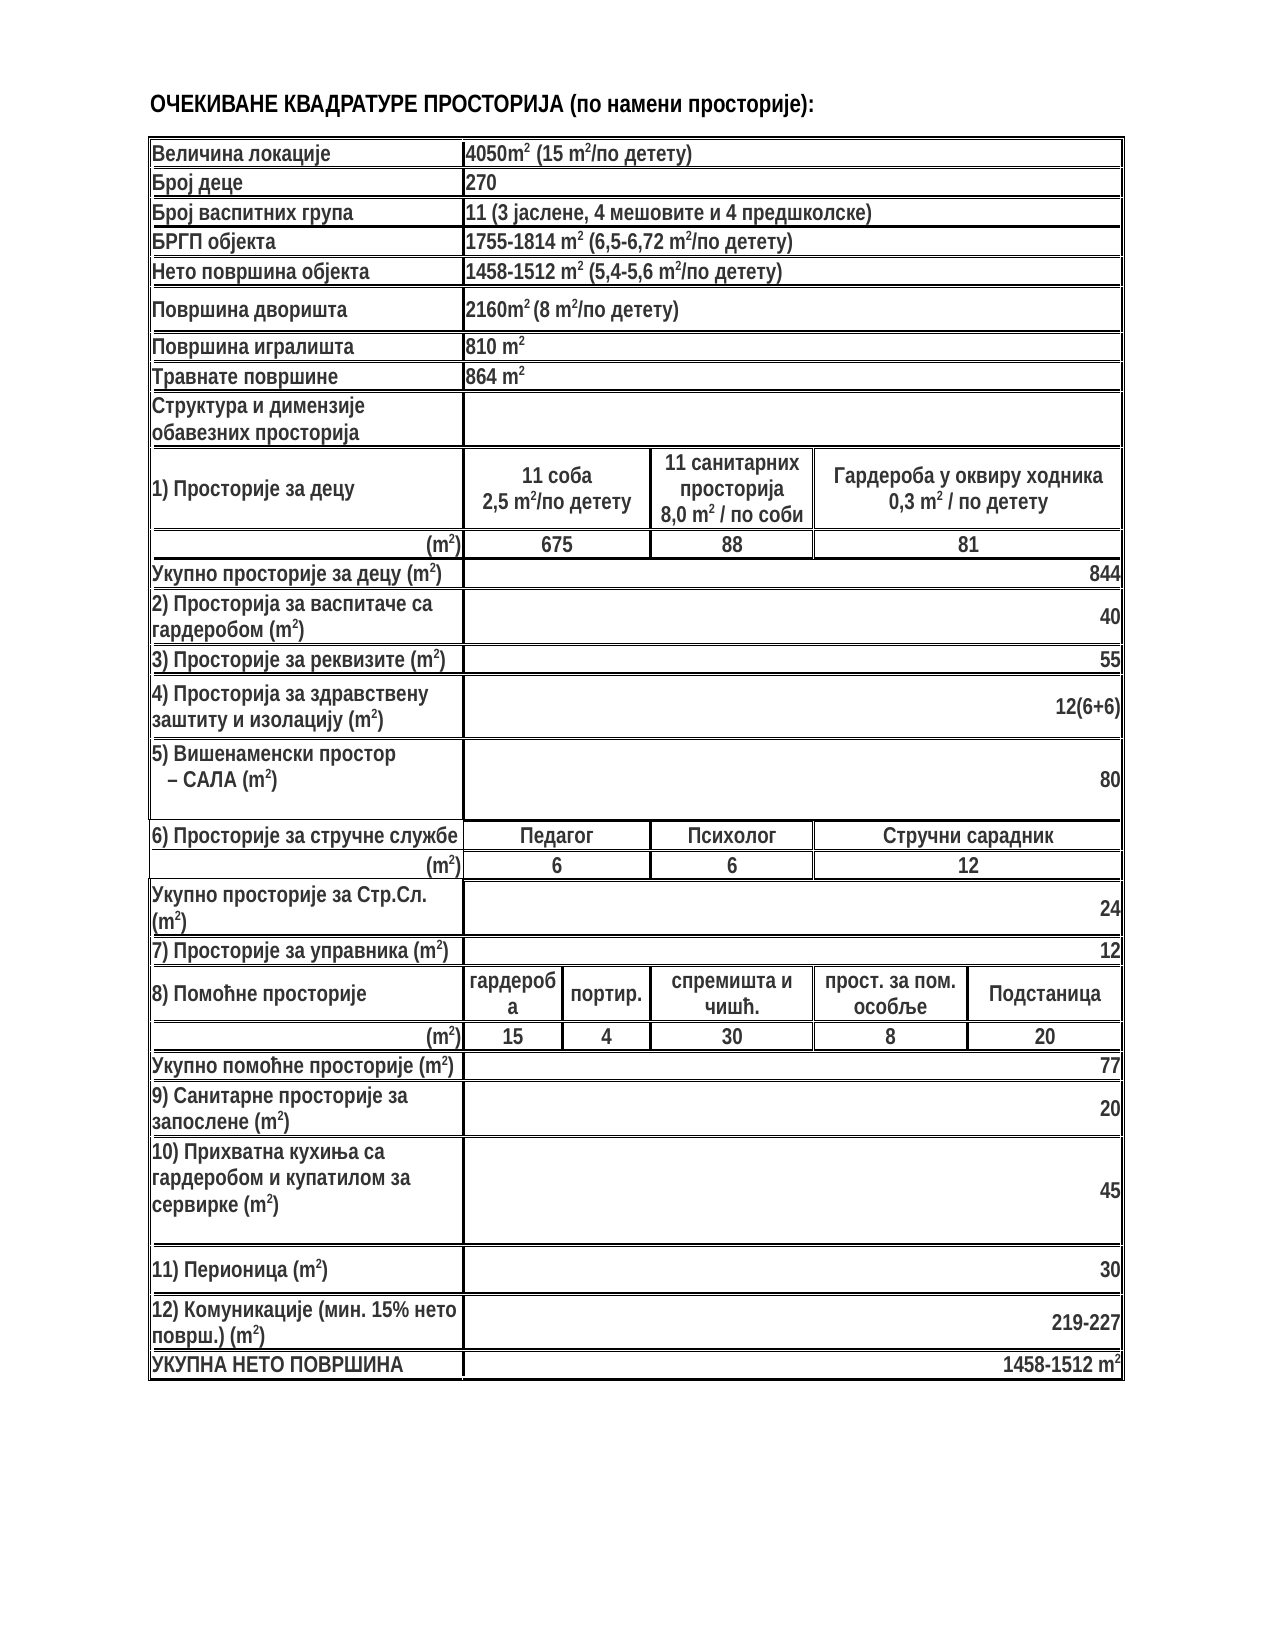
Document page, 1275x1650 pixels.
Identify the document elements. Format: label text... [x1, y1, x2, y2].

table_cell Укупно помоћне просторије (m2) [151, 1049, 462, 1079]
table_cell 4) Просторија за здравствену заштиту и изолацију (m2) [151, 672, 462, 737]
table_cell Травнате површине [149, 360, 463, 389]
table_cell 5) Вишенаменски простор – САЛА (m2) [149, 737, 463, 819]
table_cell 11) Перионица (m2) [151, 1243, 462, 1292]
table_cell 8 [815, 1023, 966, 1049]
table_cell Нето површина објекта [151, 255, 462, 284]
table_cell 30 [465, 1243, 1122, 1292]
table_cell Површина дворишта [151, 284, 462, 330]
table_cell Површина игралишта [151, 330, 462, 360]
table_cell 11 соба 2,5 m2/по детету [465, 449, 649, 527]
table_cell 55 [463, 643, 1123, 672]
table_cell 6 [464, 852, 649, 878]
table_cell 80 [463, 737, 1123, 819]
table_cell 45 [463, 1135, 1123, 1243]
table_cell 11 санитарних просторија 8,0 m2 / по соби [652, 449, 812, 527]
table_cell (m2) [150, 849, 463, 878]
table_cell (m2) [151, 1020, 462, 1049]
table_cell 8) Помоћне просторије [149, 964, 463, 1019]
table_cell 2) Просторија за васпитаче са гардеробом (m2) [149, 587, 463, 643]
table_cell спремишта и чишћ. [652, 967, 812, 1019]
table_cell Број васпитних група [151, 195, 462, 225]
table_cell Структура и димензије обавезних просторија [151, 389, 462, 445]
table_cell [465, 389, 1122, 445]
table_cell 11 (3 јаслене, 4 мешовите и 4 предшколске) [465, 195, 1122, 225]
table_cell 7) Просторије за управника (m2) [151, 934, 462, 964]
table_cell 1755-1814 m2 (6,5-6,72 m2/по детету) [465, 225, 1121, 254]
table_cell 20 [463, 1079, 1123, 1135]
table_cell 77 [465, 1049, 1122, 1079]
table_cell Укупно просторије за Стр.Сл. (m2) [151, 879, 462, 934]
table_cell 12 [465, 934, 1122, 964]
table_cell 810 m2 [465, 330, 1122, 360]
table_cell 675 [465, 531, 649, 557]
table_cell 10) Прихватна кухиња са гардеробом и купатилом за сервирке (m2) [149, 1135, 463, 1243]
table_header 4050m2 (15 m2/по детету) [463, 140, 1121, 166]
table_cell 270 [463, 166, 1123, 195]
table_cell прост. за пом. особље [815, 967, 966, 1019]
table_cell 3) Просторије за реквизите (m2) [149, 643, 463, 672]
table_cell 219-227 [465, 1292, 1122, 1348]
table_cell 1) Просторије за децу [151, 445, 462, 527]
table_cell (m2) [151, 528, 462, 557]
table_cell 15 [465, 1023, 561, 1049]
table_cell Гардероба у оквиру ходника 0,3 m2 / по детету [815, 445, 1122, 527]
table_cell портир. [564, 967, 649, 1019]
text ОЧЕКИВАНЕ КВАДРАТУРЕ ПРОСТОРИЈА (по намени просторије): [150, 89, 1122, 117]
table_cell УКУПНА НЕТО ПОВРШИНА [151, 1348, 463, 1378]
table_cell Укупно просторије за децу (m2) [151, 557, 462, 587]
table_cell 1458-1512 m2 [463, 1348, 1122, 1378]
table_cell 6 [652, 852, 812, 878]
table_cell 844 [465, 557, 1121, 587]
table_cell 24 [465, 878, 1122, 934]
table_cell Број деце [149, 166, 463, 195]
table_cell 12(6+6) [465, 672, 1122, 737]
table_cell Стручни сарадник [815, 819, 1121, 848]
table_cell 30 [652, 1023, 812, 1049]
table_cell 6) Просторије за стручне службе [150, 820, 463, 848]
table_cell 12) Комуникације (мин. 15% нето површ.) (m2) [151, 1292, 462, 1348]
table_cell 20 [969, 1020, 1122, 1049]
table_cell Педагог [464, 822, 649, 848]
table_cell 81 [815, 528, 1122, 557]
table_cell 4 [564, 1023, 649, 1049]
table_cell 40 [463, 587, 1123, 643]
table_cell 9) Санитарне просторије за запослене (m2) [149, 1079, 463, 1135]
table_cell 12 [815, 849, 1122, 878]
table_cell 864 m2 [463, 360, 1123, 389]
table_cell 88 [652, 531, 812, 557]
table_cell 1458-1512 m2 (5,4-5,6 m2/по детету) [465, 255, 1122, 284]
table_cell 2160m2 (8 m2/по детету) [465, 284, 1122, 330]
table_cell БРГП објекта [151, 225, 462, 254]
table_header Величина локације [151, 138, 463, 166]
table_cell гардероба [465, 967, 561, 1019]
table_cell Подстаница [967, 964, 1123, 1019]
table_cell Психолог [652, 822, 812, 848]
